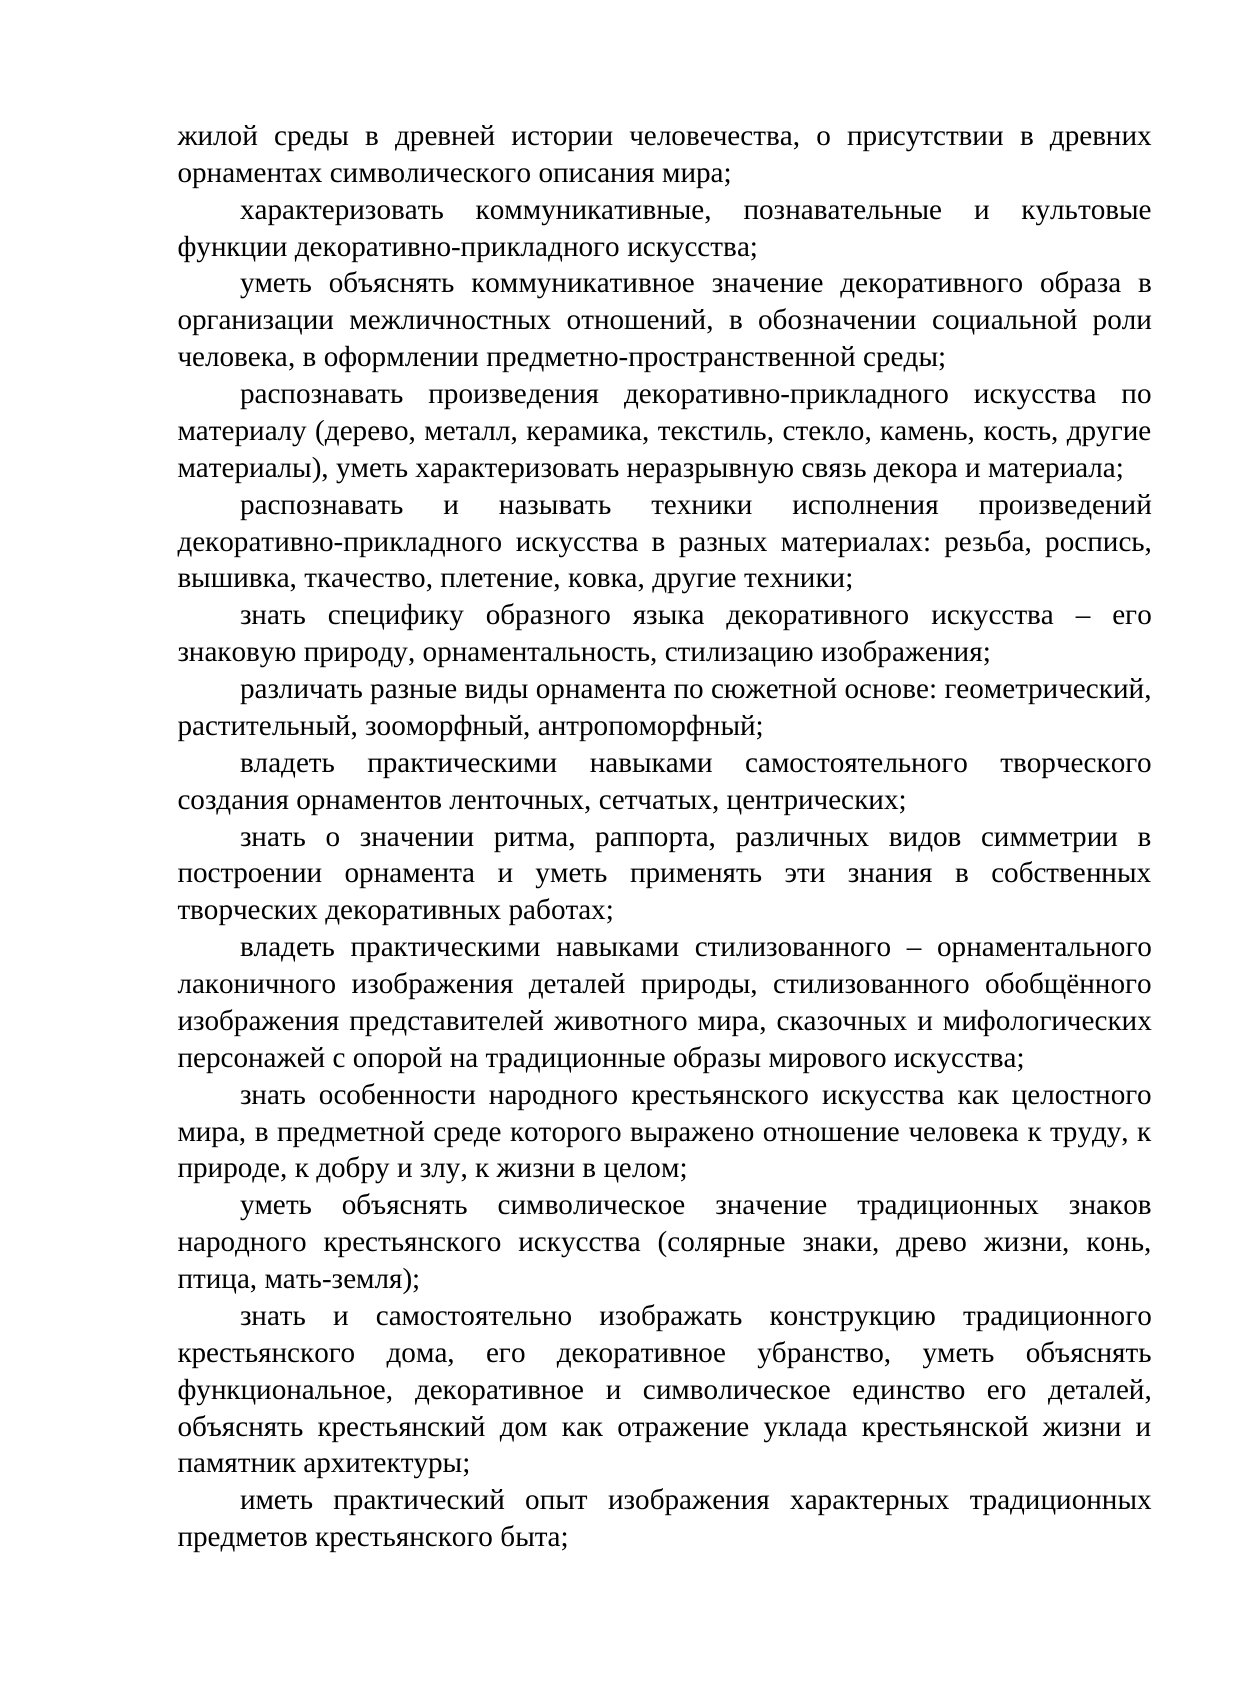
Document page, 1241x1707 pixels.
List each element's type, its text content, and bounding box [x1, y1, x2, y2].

text уметь объяснять коммуникативное значение декоративного образа в организации межличностных отношений, в обозначении социальной роли человека, в оформлении предметно-пространственной среды; [177, 266, 1152, 373]
text владеть практическими навыками стилизованного – орнаментального лаконичного изображения деталей природы, стилизованного обобщённого изображения представителей животного мира, сказочных и мифологических персонажей с опорой на традиционные образы мирового искусства; [177, 929, 1152, 1073]
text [177, 118, 1152, 188]
text владеть практическими навыками самостоятельного творческого создания орнаментов ленточных, сетчатых, центрических; [177, 745, 1152, 815]
text распознавать произведения декоративно-прикладного искусства по материалу (дерево, металл, керамика, текстиль, стекло, камень, кость, другие материалы), уметь характеризовать неразрывную связь декора и материала; [177, 376, 1152, 483]
text знать и самостоятельно изображать конструкцию традиционного крестьянского дома, его декоративное убранство, уметь объяснять функциональное, декоративное и символическое единство его деталей, объяснять крестьянский дом как отражение уклада крестьянской жизни и памятник архитектуры; [177, 1298, 1152, 1479]
text распознавать и называть техники исполнения произведений декоративно-прикладного искусства в разных материалах: резьба, роспись, вышивка, ткачество, плетение, ковка, другие техники; [177, 487, 1152, 594]
text знать специфику образного языка декоративного искусства – его знаковую природу, орнаментальность, стилизацию изображения; [177, 597, 1152, 668]
text уметь объяснять символическое значение традиционных знаков народного крестьянского искусства (солярные знаки, древо жизни, конь, птица, мать-земля); [177, 1187, 1152, 1295]
text иметь практический опыт изображения характерных традиционных предметов крестьянского быта; [177, 1482, 1152, 1553]
text различать разные виды орнамента по сюжетной основе: геометрический, растительный, зооморфный, антропоморфный; [177, 671, 1152, 742]
text знать о значении ритма, раппорта, различных видов симметрии в построении орнамента и уметь применять эти знания в собственных творческих декоративных работах; [177, 819, 1152, 926]
text знать особенности народного крестьянского искусства как целостного мира, в предметной среде которого выражено отношение человека к труду, к природе, к добру и злу, к жизни в целом; [177, 1077, 1152, 1184]
text характеризовать коммуникативные, познавательные и культовые функции декоративно-прикладного искусства; [177, 192, 1152, 262]
